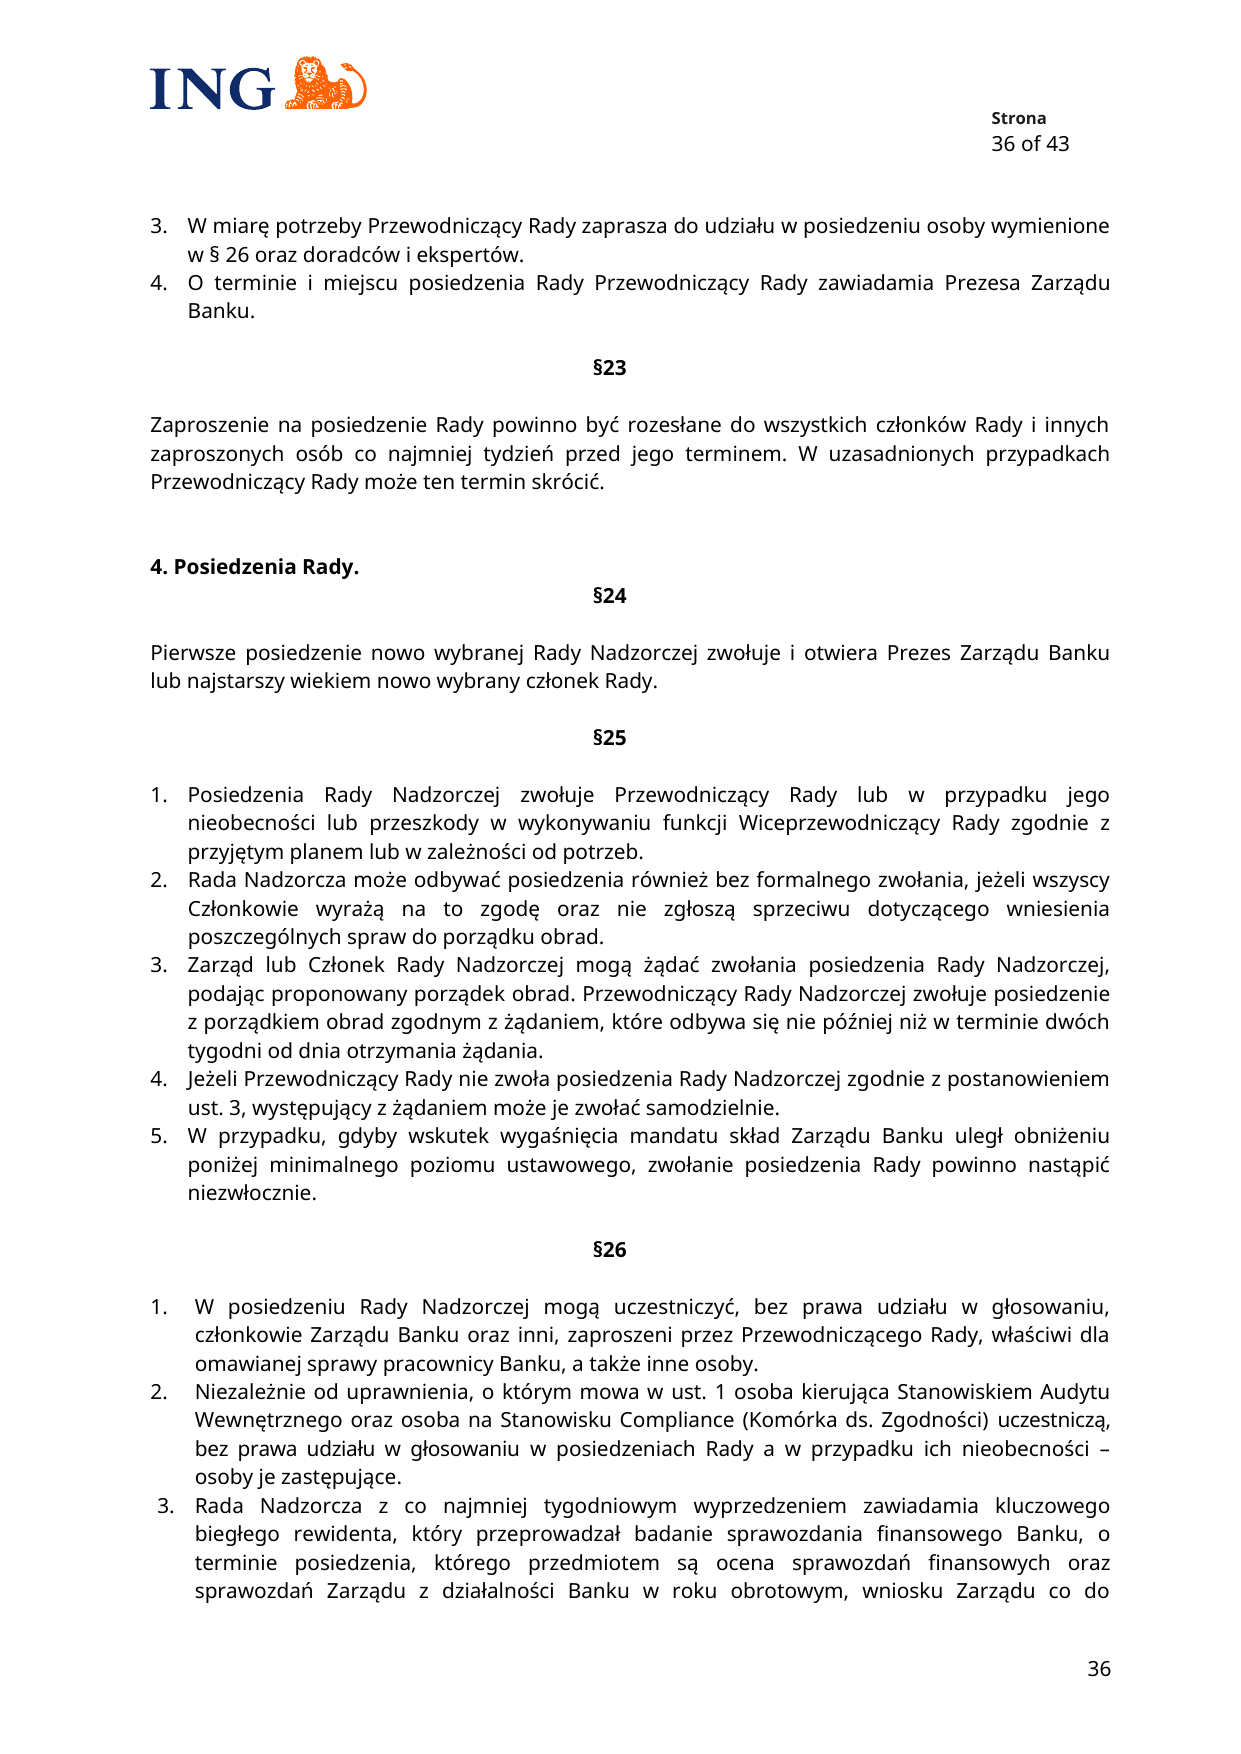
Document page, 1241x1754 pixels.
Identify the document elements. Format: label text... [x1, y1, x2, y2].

list Posiedzenia Rady Nadzorczej zwołuje Przewodniczący Rady lub w przypadku jego nieobecności lub przeszkody w wykonywaniu funkcji Wiceprzewodniczący Rady zgodnie z przyjętym planem lub w zależności od potrzeb. [150, 780, 1111, 865]
text §23 [593, 353, 1111, 382]
list W miarę potrzeby Przewodniczący Rady zaprasza do udziału w posiedzeniu osoby wymienione w § 26 oraz doradców i ekspertów. [150, 211, 1111, 268]
text 4. Posiedzenia Rady. [150, 552, 1111, 581]
text Pierwsze posiedzenie nowo wybranej Rady Nadzorczej zwołuje i otwiera Prezes Zarządu Banku lub najstarszy wiekiem nowo wybrany członek Rady. [150, 638, 1111, 695]
list O terminie i miejscu posiedzenia Rady Przewodniczący Rady zawiadamia Prezesa Zarządu Banku. [150, 268, 1111, 325]
list W przypadku, gdyby wskutek wygaśnięcia mandatu skład Zarządu Banku uległ obniżeniu poniżej minimalnego poziomu ustawowego, zwołanie posiedzenia Rady powinno nastąpić niezwłocznie. [150, 1121, 1111, 1207]
list Niezależnie od uprawnienia, o którym mowa w ust. 1 osoba kierująca Stanowiskiem Audytu Wewnętrznego oraz osoba na Stanowisku Compliance (Komórka ds. Zgodności) uczestniczą, bez prawa udziału w głosowaniu w posiedzeniach Rady a w przypadku ich nieobecności – osoby je zastępujące. [150, 1377, 1111, 1491]
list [157, 1491, 1111, 1605]
list Rada Nadzorcza może odbywać posiedzenia również bez formalnego zwołania, jeżeli wszyscy Członkowie wyrażą na to zgodę oraz nie zgłoszą sprzeciwu dotyczącego wniesienia poszczególnych spraw do porządku obrad. [150, 865, 1111, 951]
text §24 [519, 581, 1111, 609]
list W posiedzeniu Rady Nadzorczej mogą uczestniczyć, bez prawa udziału w głosowaniu, członkowie Zarządu Banku oraz inni, zaproszeni przez Przewodniczącego Rady, właściwi dla omawianej sprawy pracownicy Banku, a także inne osoby. [150, 1292, 1111, 1377]
list Jeżeli Przewodniczący Rady nie zwoła posiedzenia Rady Nadzorczej zgodnie z postanowieniem ust. 3, występujący z żądaniem może je zwołać samodzielnie. [150, 1064, 1111, 1121]
text §25 [519, 723, 1111, 752]
text Zaproszenie na posiedzenie Rady powinno być rozesłane do wszystkich członków Rady i innych zaproszonych osób co najmniej tydzień przed jego terminem. W uzasadnionych przypadkach Przewodniczący Rady może ten termin skrócić. [150, 410, 1111, 496]
list Zarząd lub Członek Rady Nadzorczej mogą żądać zwołania posiedzenia Rady Nadzorczej, podając proponowany porządek obrad. Przewodniczący Rady Nadzorczej zwołuje posiedzenie z porządkiem obrad zgodnym z żądaniem, które odbywa się nie później niż w terminie dwóch tygodni od dnia otrzymania żądania. [150, 951, 1111, 1064]
text §26 [593, 1235, 1111, 1263]
